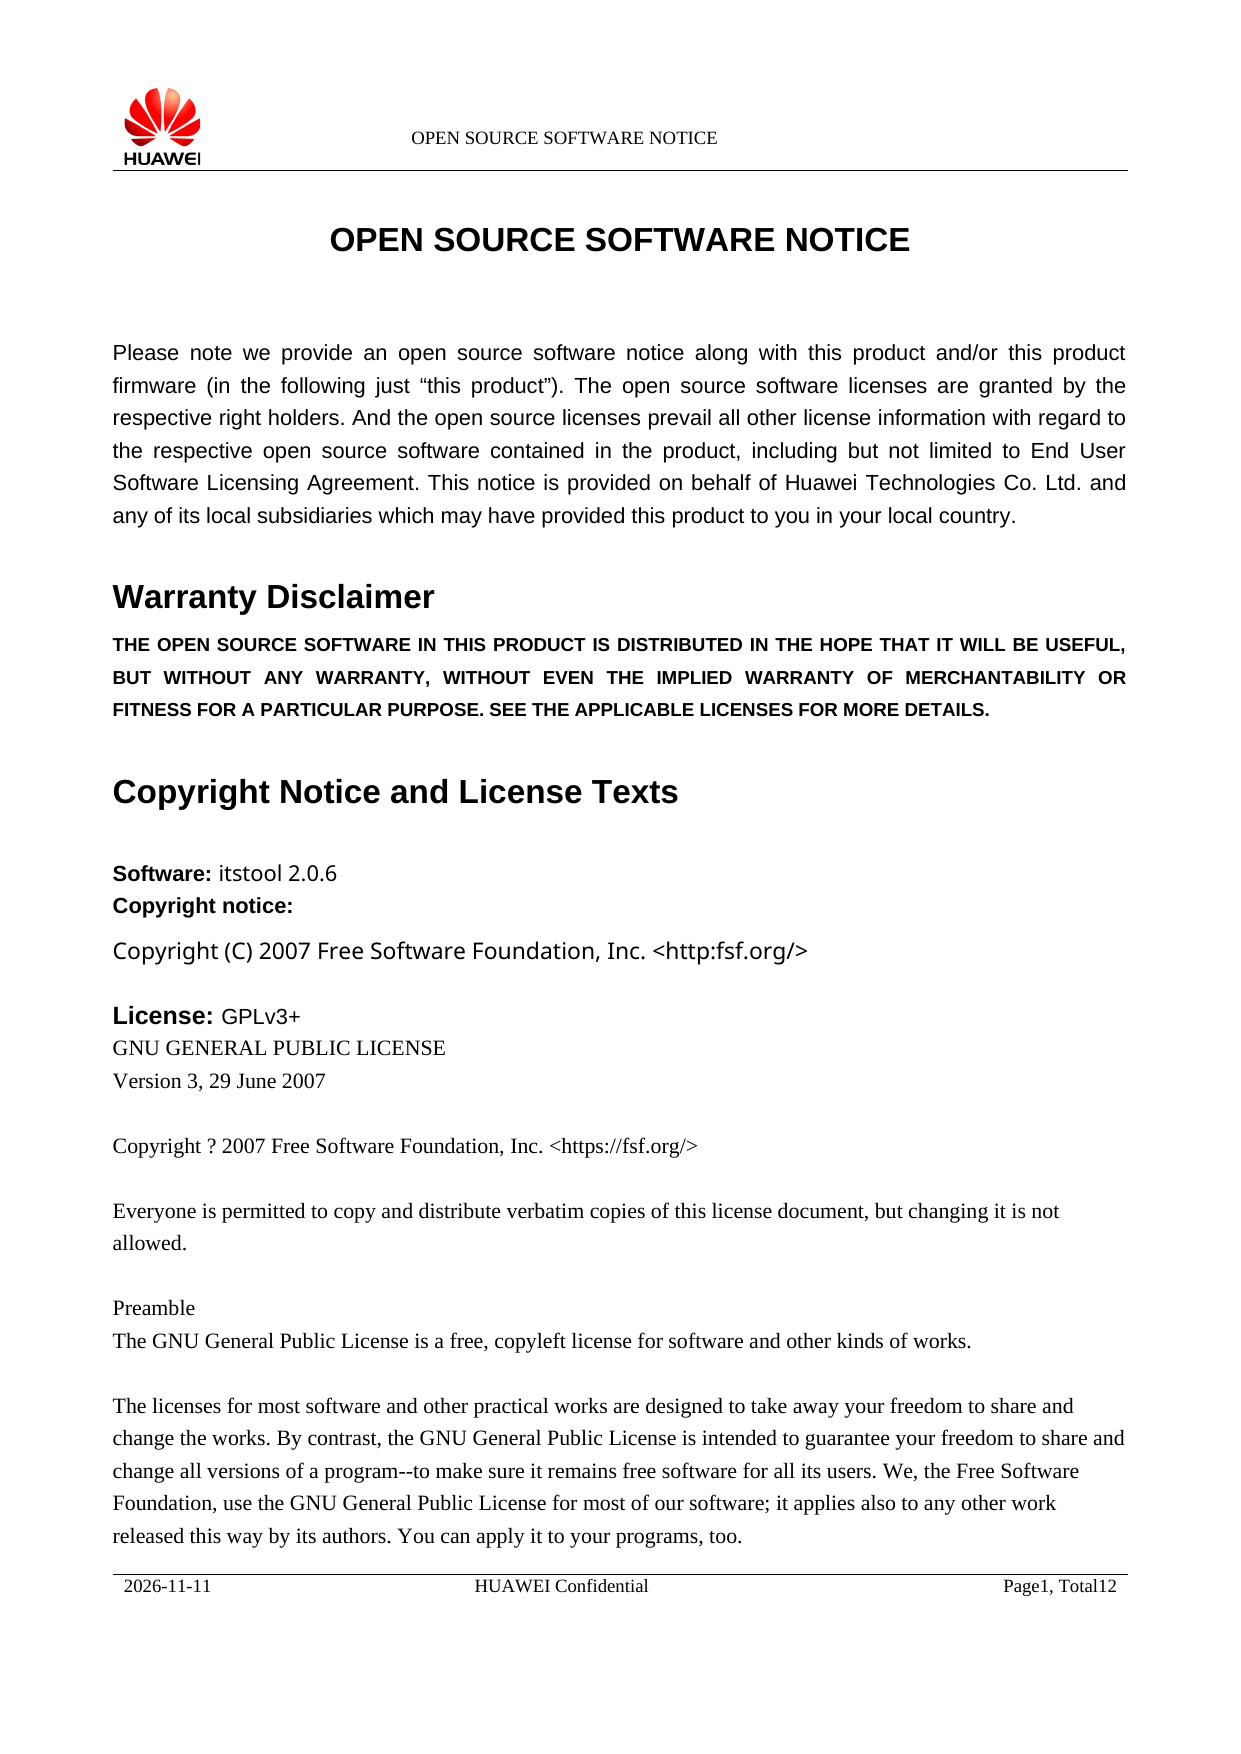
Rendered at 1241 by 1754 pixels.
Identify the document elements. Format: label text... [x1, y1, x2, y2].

text The open source software in this product is distributed in the hope that it will be useful, but WITHOUT ANY WARRANTY, without even the implied warranty of MERCHANTABILITY or FITNESS FOR A PARTICULAR PURPOSE. See the applicable licenses for more details. [112, 629, 1128, 726]
text License: GPLv3+ [112, 999, 1128, 1031]
text Please note we provide an open source software notice along with this product and/or this product firmware (in the following just “this product”). The open source software licenses are granted by the respective right holders. And the open source licenses prevail all other license information with regard to the respective open source software contained in the product, including but not limited to End User Software Licensing Agreement. This notice is provided on behalf of Huawei Technologies Co. Ltd. and any of its local subsidiaries which may have provided this product to you in your local country. [112, 336, 1128, 531]
text Copyright (C) 2007 Free Software Foundation, Inc. <http:fsf.org/> [112, 934, 1128, 999]
text OPEN SOURCE SOFTWARE NOTICE [112, 206, 1128, 271]
title Software: itstool 2.0.6 [112, 856, 1128, 889]
text Copyright notice: [112, 889, 1128, 921]
text Warranty Disclaimer [112, 564, 1128, 629]
picture [124, 88, 201, 165]
text Copyright Notice and License Texts [112, 759, 1128, 824]
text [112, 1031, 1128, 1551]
